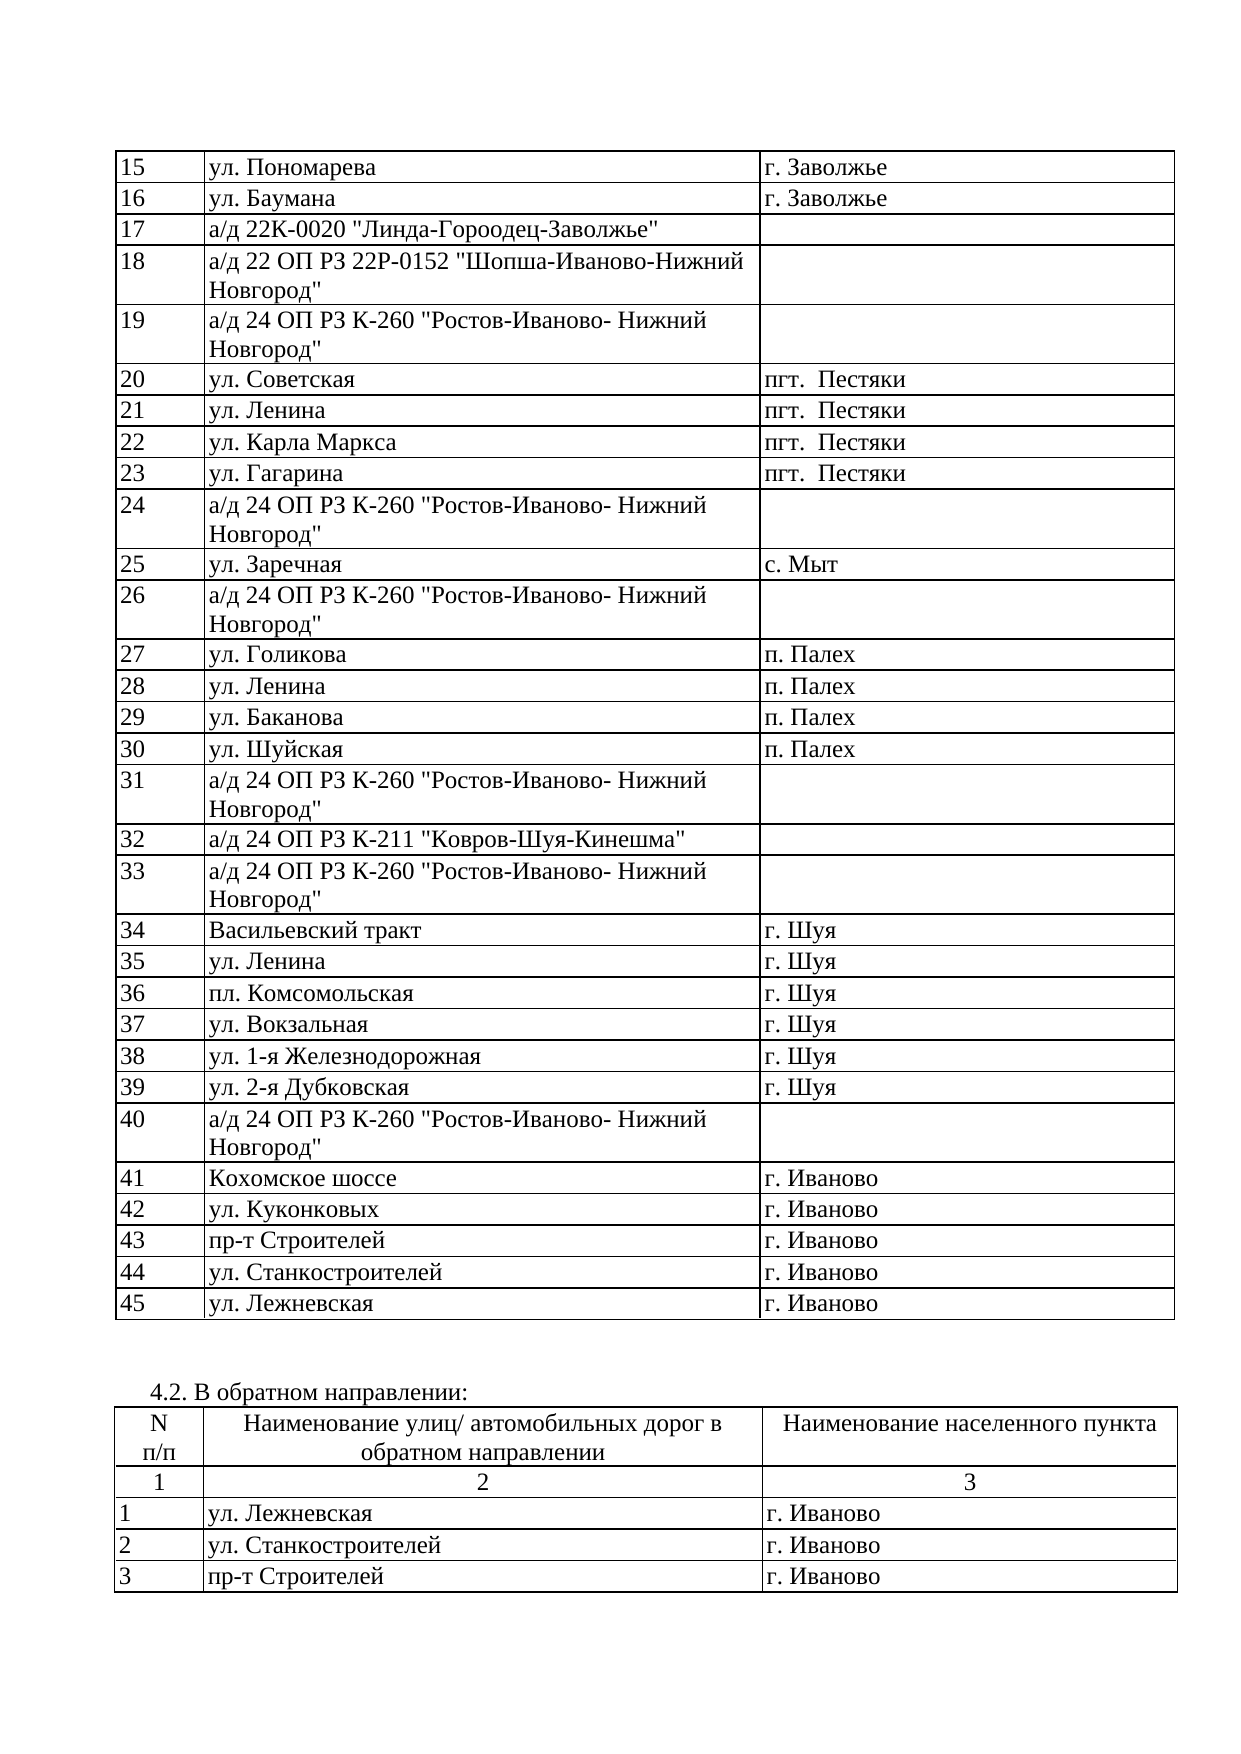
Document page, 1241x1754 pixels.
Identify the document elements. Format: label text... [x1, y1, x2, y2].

table_cell г. Шуя [761, 1072, 1174, 1102]
table_cell ул. Лежневская [204, 1498, 762, 1528]
table_cell г. Шуя [761, 978, 1174, 1008]
table_cell г. Шуя [761, 1009, 1174, 1039]
table_cell 31 [117, 765, 204, 823]
table_cell ул. Шуйская [205, 734, 759, 764]
table_cell 21 [117, 396, 204, 425]
table_cell Кохомское шоссе [205, 1163, 759, 1193]
table_cell 36 [117, 978, 204, 1008]
table_cell г. Шуя [761, 915, 1174, 945]
table_cell 42 [117, 1194, 204, 1224]
table_cell а/д 24 ОП РЗ К-260 "Ростов-Иваново- Нижний Новгород" [205, 856, 759, 913]
table_cell г. Шуя [761, 1041, 1174, 1071]
table_cell пгт. Пестяки [761, 458, 1174, 488]
table_cell [761, 490, 1174, 547]
table_cell г. Иваново [761, 1194, 1174, 1224]
table_cell ул. Станкостроителей [204, 1530, 762, 1560]
table_cell 19 [117, 305, 204, 362]
table_cell 43 [117, 1226, 204, 1256]
table_cell г. Иваново [763, 1528, 1177, 1560]
table_cell ул. Куконковых [205, 1194, 759, 1224]
table_cell 2 [115, 1529, 203, 1560]
table_cell 15 [117, 152, 204, 181]
table_cell [761, 765, 1174, 823]
table_cell [761, 856, 1174, 913]
table_cell ул. Советская [205, 364, 759, 394]
table_cell 17 [117, 215, 204, 244]
table_cell а/д 24 ОП РЗ К-211 "Ковров-Шуя-Кинешма" [205, 825, 759, 854]
table_cell г. Шуя [761, 946, 1174, 976]
table_cell а/д 24 ОП РЗ К-260 "Ростов-Иваново- Нижний Новгород" [205, 765, 759, 823]
table_cell 22 [117, 427, 204, 457]
table_header Наименование улиц/ автомобильных дорог в обратном направлении [204, 1408, 762, 1465]
table_cell 32 [117, 825, 204, 854]
table_cell ул. Вокзальная [205, 1009, 759, 1039]
table_cell ул. Ленина [205, 396, 759, 425]
table_cell ул. Пономарева [205, 152, 759, 181]
table_cell г. Иваново [761, 1163, 1174, 1193]
table_cell 38 [117, 1041, 204, 1071]
table_cell 3 [115, 1561, 203, 1591]
table_cell 23 [117, 458, 204, 488]
table_cell ул. 2-я Дубковская [205, 1072, 759, 1102]
table_cell 1 [115, 1498, 203, 1528]
table_cell п. Палех [761, 734, 1174, 764]
table_cell 30 [117, 734, 204, 764]
table_cell а/д 24 ОП РЗ К-260 "Ростов-Иваново- Нижний Новгород" [205, 490, 759, 547]
table_cell [761, 825, 1174, 854]
table_cell [761, 246, 1174, 303]
table_header N п/п [115, 1408, 203, 1465]
text 4.2. В обратном направлении: [150, 1377, 1090, 1406]
table_cell 1 [115, 1466, 203, 1497]
table_cell пр-т Строителей [204, 1561, 762, 1591]
table_cell пгт. Пестяки [761, 364, 1174, 394]
table_cell г. Иваново [761, 1226, 1174, 1256]
table_cell ул. 1-я Железнодорожная [205, 1041, 759, 1071]
table_cell [761, 581, 1174, 638]
table_cell ул. Ленина [205, 946, 759, 976]
table_cell г. Иваново [763, 1497, 1177, 1528]
table_cell 33 [117, 856, 204, 913]
table_cell пл. Комсомольская [205, 978, 759, 1008]
table_cell 20 [117, 364, 204, 394]
table_cell ул. Баумана [205, 183, 759, 213]
table_cell ул. Станкостроителей [205, 1257, 759, 1287]
table_cell 24 [117, 490, 204, 547]
table_cell п. Палех [761, 671, 1174, 701]
table_cell [761, 1104, 1174, 1161]
table_cell г. Иваново [763, 1560, 1177, 1591]
table_cell пгт. Пестяки [761, 427, 1174, 457]
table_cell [205, 246, 759, 303]
table_cell с. Мыт [761, 549, 1174, 579]
table_cell 18 [117, 246, 204, 303]
table_cell 41 [117, 1163, 204, 1193]
table_cell 16 [117, 183, 204, 213]
table_cell ул. Карла Маркса [205, 427, 759, 457]
table_cell ул. Гагарина [205, 458, 759, 488]
table_cell 44 [117, 1257, 204, 1287]
table_cell а/д 24 ОП РЗ К-260 "Ростов-Иваново- Нижний Новгород" [205, 581, 759, 638]
table_cell п. Палех [761, 640, 1174, 669]
table_cell ул. Заречная [205, 549, 759, 579]
table_cell ул. Баканова [205, 702, 759, 732]
table_cell а/д 24 ОП РЗ К-260 "Ростов-Иваново- Нижний Новгород" [205, 1104, 759, 1161]
table_cell г. Заволжье [761, 152, 1174, 181]
table_cell пгт. Пестяки [761, 396, 1174, 425]
table_cell а/д 22К-0020 "Линда-Гороодец-Заволжье" [205, 215, 759, 244]
table_header Наименование населенного пункта [763, 1408, 1177, 1465]
table_cell 45 [117, 1289, 204, 1318]
table_cell пр-т Строителей [205, 1226, 759, 1256]
table_cell Васильевский тракт [205, 915, 759, 945]
table_cell 26 [117, 581, 204, 638]
table_cell 35 [117, 946, 204, 976]
table_cell г. Заволжье [761, 183, 1174, 213]
table_cell [761, 215, 1174, 244]
table_cell г. Иваново [761, 1289, 1174, 1318]
table_cell [761, 305, 1174, 362]
table_cell г. Иваново [761, 1257, 1174, 1287]
table_cell 39 [117, 1072, 204, 1102]
table_cell 28 [117, 671, 204, 701]
table_cell ул. Ленина [205, 671, 759, 701]
table_cell 27 [117, 640, 204, 669]
table_cell 29 [117, 702, 204, 732]
table_cell 40 [117, 1104, 204, 1161]
table_cell ул. Лежневская [205, 1289, 759, 1318]
table_cell 3 [763, 1465, 1177, 1497]
table_cell 37 [117, 1009, 204, 1039]
table_cell п. Палех [761, 702, 1174, 732]
table_cell 25 [117, 549, 204, 579]
table_cell 34 [117, 915, 204, 945]
table_cell ул. Голикова [205, 640, 759, 669]
table_cell 2 [204, 1467, 762, 1497]
table_cell а/д 24 ОП РЗ К-260 "Ростов-Иваново- Нижний Новгород" [205, 305, 759, 362]
